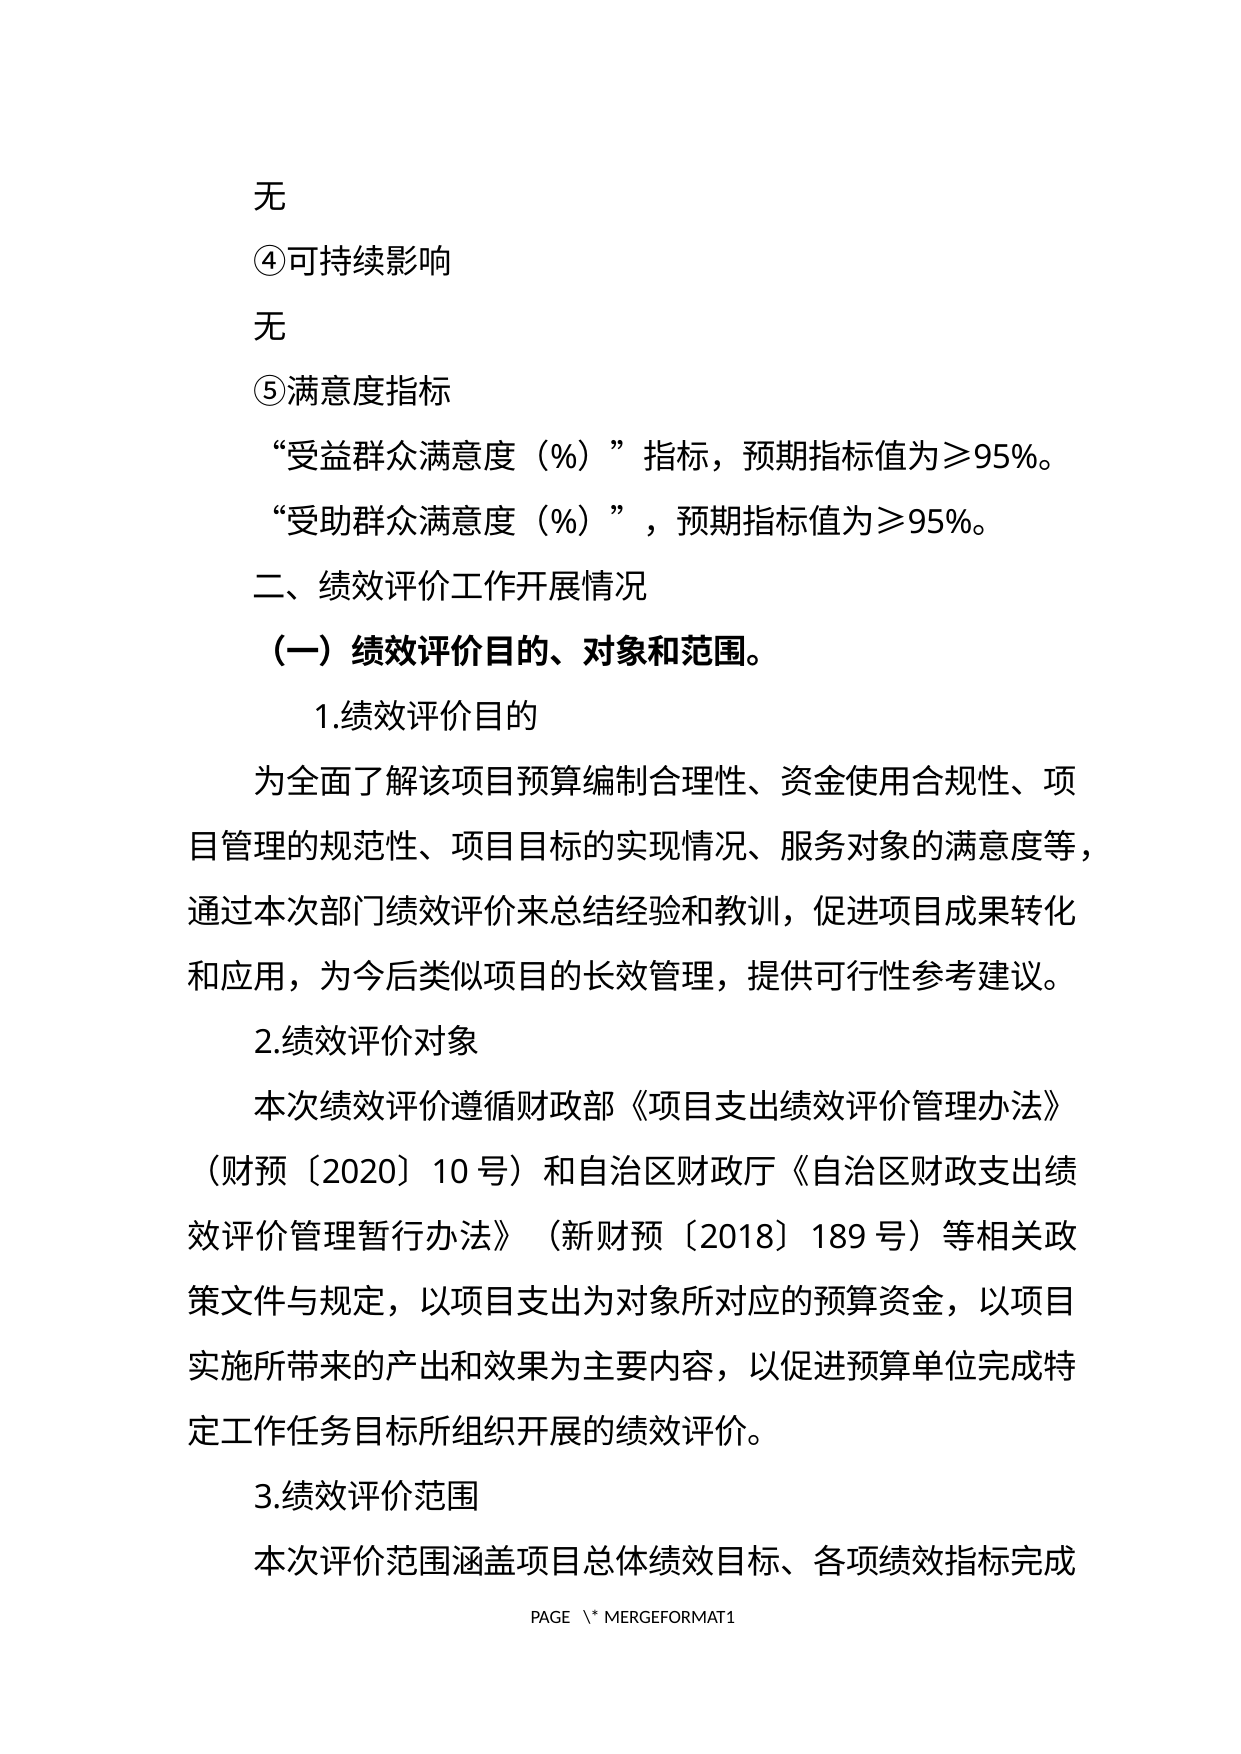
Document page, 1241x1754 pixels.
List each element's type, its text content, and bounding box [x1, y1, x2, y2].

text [187, 682, 1078, 1592]
text 二、绩效评价工作开展情况 [187, 552, 1078, 617]
text （一）绩效评价目的、对象和范围。 [187, 617, 1078, 682]
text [187, 162, 1078, 552]
